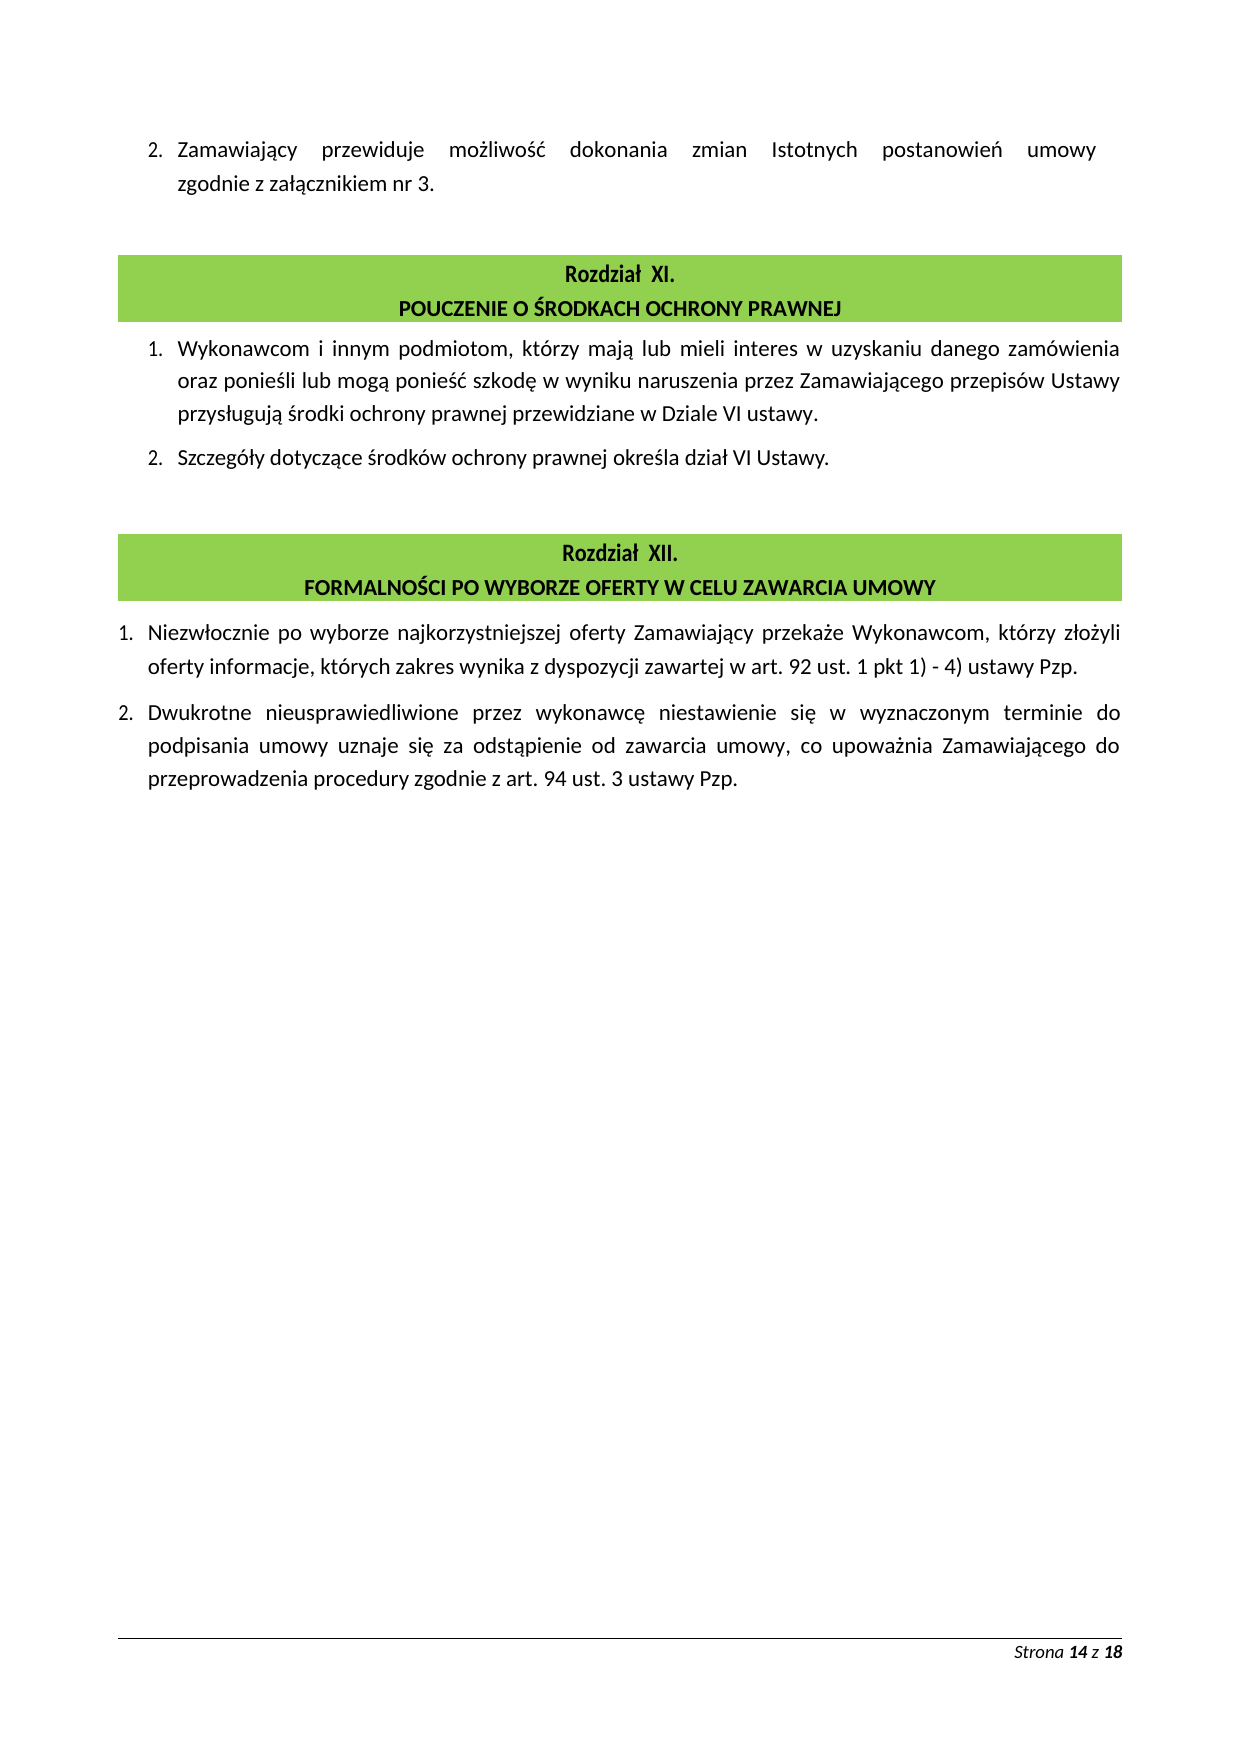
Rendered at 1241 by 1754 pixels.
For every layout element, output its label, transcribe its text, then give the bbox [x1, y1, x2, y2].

list Szczegóły dotyczące środków ochrony prawnej określa dział VI Ustawy. [148, 443, 1122, 471]
subtitle FORMALNOŚCI PO WYBORZE OFERTY W CELU ZAWARCIA UMOWY [118, 534, 1122, 601]
list Wykonawcom i innym podmiotom, którzy mają lub mieli interes w uzyskaniu danego zamówienia oraz ponieśli lub mogą ponieść szkodę w wyniku naruszenia przez Zamawiającego przepisów Ustawy przysługują środki ochrony prawnej przewidziane w Dziale VI ustawy. [148, 334, 1122, 427]
list Niezwłocznie po wyborze najkorzystniejszej oferty Zamawiający przekaże Wykonawcom, którzy złożyli oferty informacje, których zakres wynika z dyspozycji zawartej w art. 92 ust. 1 pkt 1) - 4) ustawy Pzp. [118, 613, 1122, 680]
list Dwukrotne nieusprawiedliwione przez wykonawcę niestawienie się w wyznaczonym terminie do podpisania umowy uznaje się za odstąpienie od zawarcia umowy, co upoważnia Zamawiającego do przeprowadzenia procedury zgodnie z art. 94 ust. 3 ustawy Pzp. [118, 692, 1122, 792]
list Zamawiający przewiduje możliwość dokonania zmian Istotnych postanowień umowy zgodnie z załącznikiem nr 3. [148, 130, 1122, 197]
subtitle POUCZENIE O ŚRODKACH OCHRONY PRAWNEJ [118, 255, 1122, 322]
